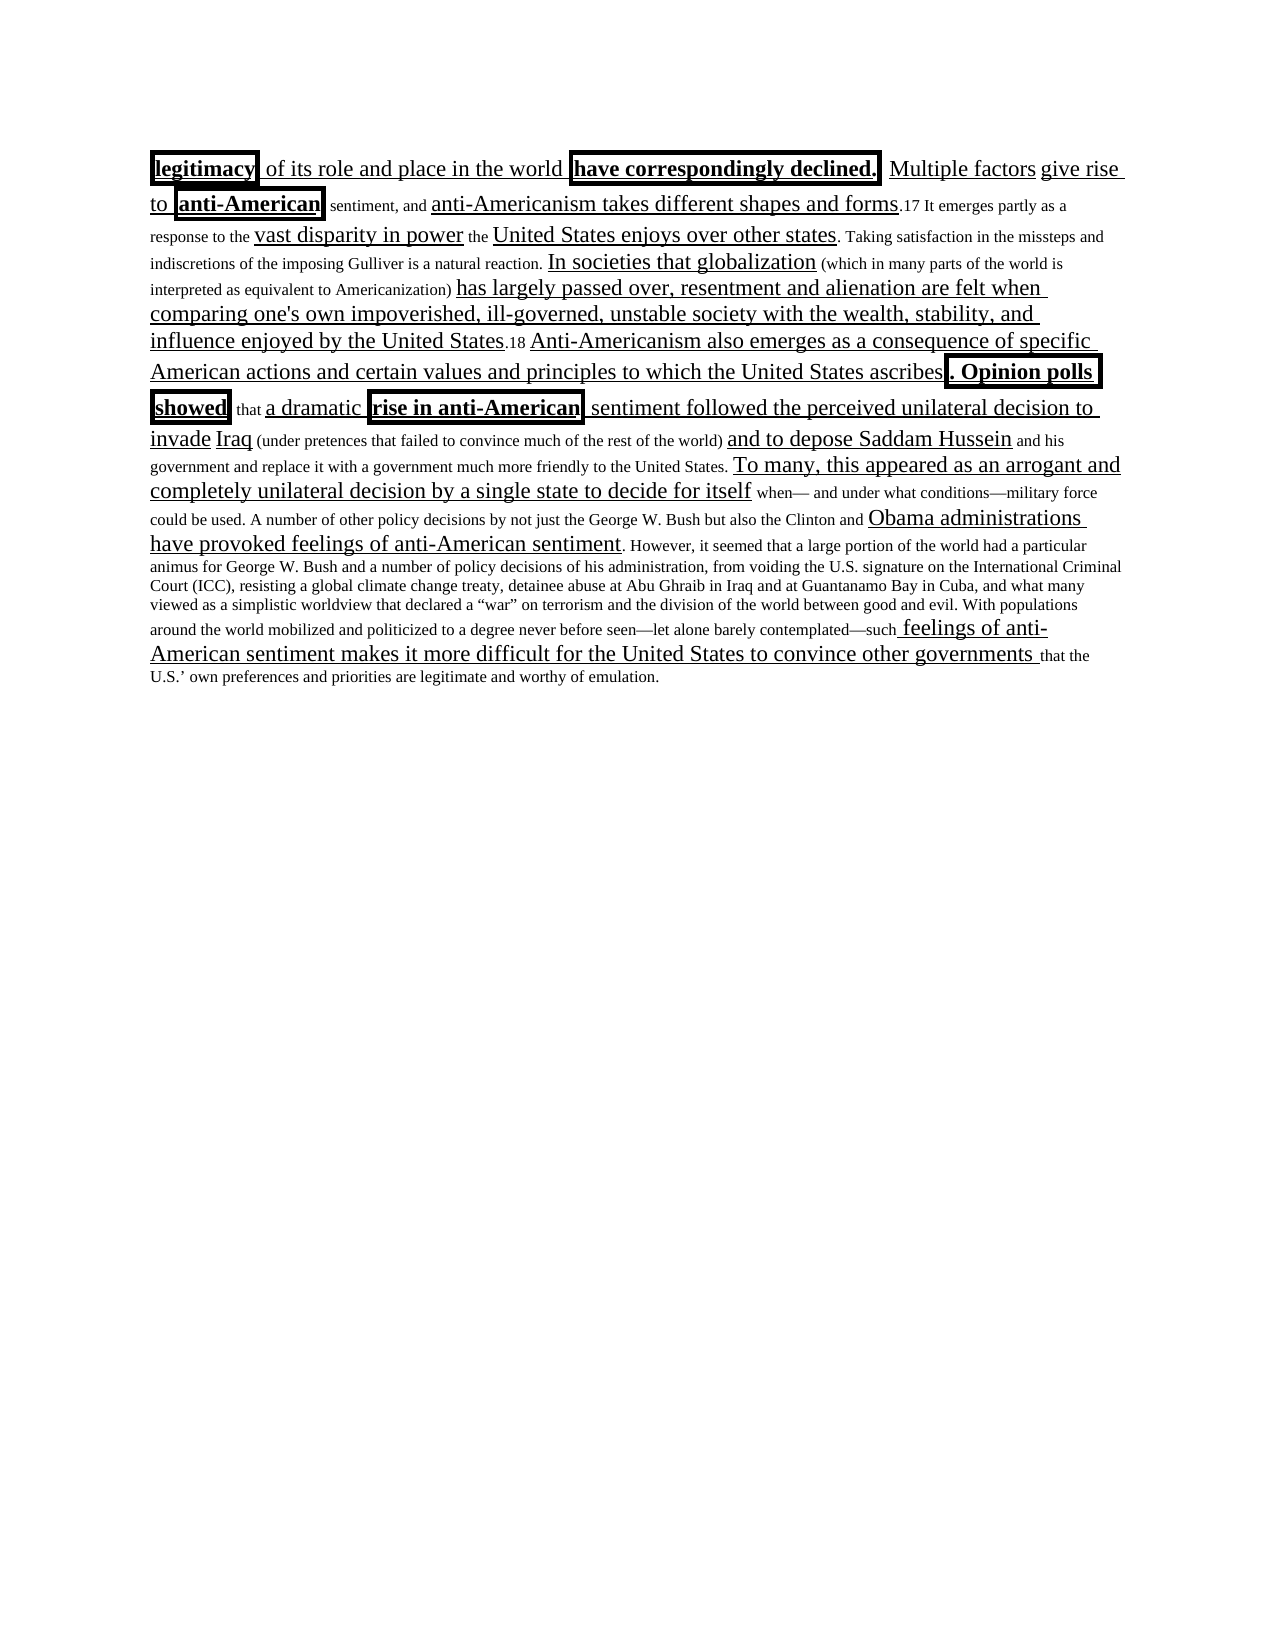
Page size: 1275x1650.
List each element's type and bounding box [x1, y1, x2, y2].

text [150, 150, 1125, 686]
